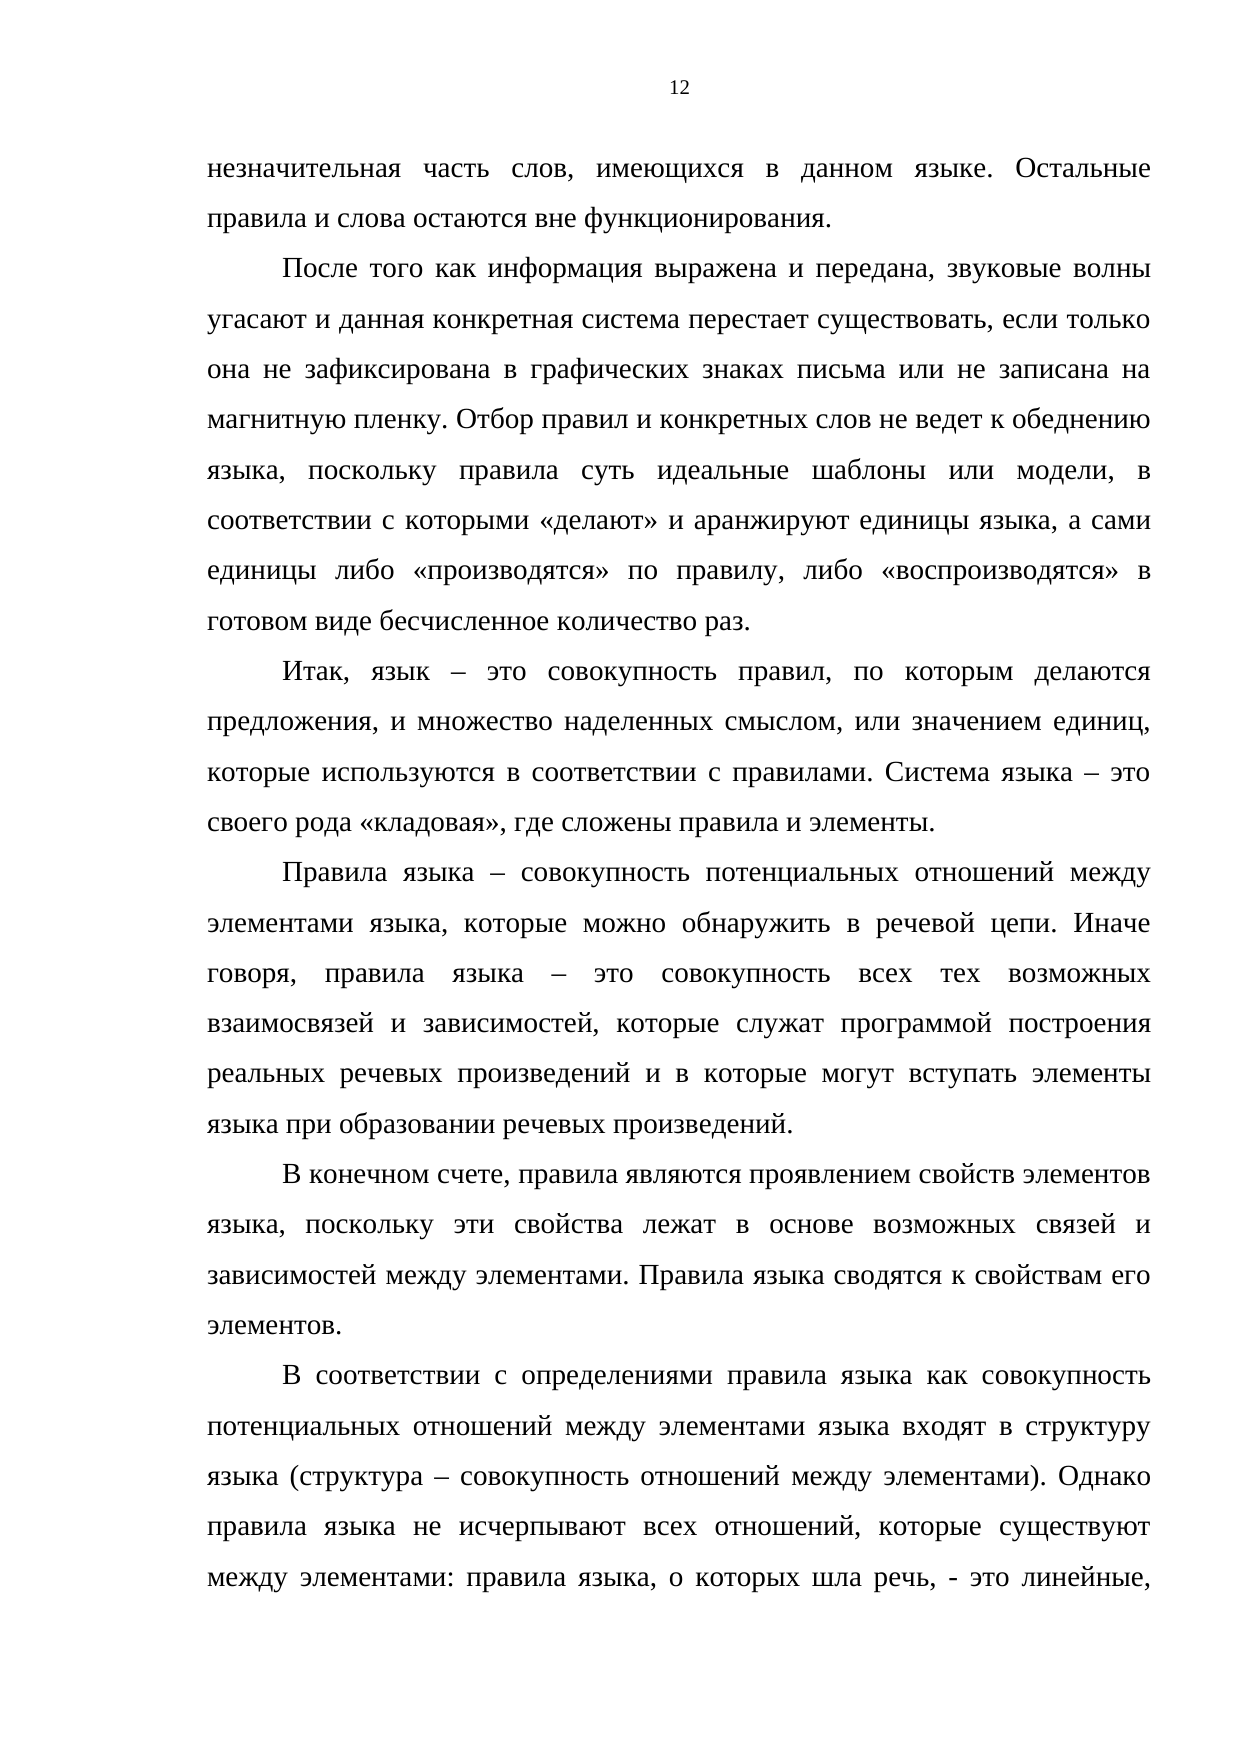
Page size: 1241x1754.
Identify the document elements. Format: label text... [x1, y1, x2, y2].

text В конечном счете, правила являются проявлением свойств элементов языка, поскольку эти свойства лежат в основе возможных связей и зависимостей между элементами. Правила языка сводятся к свойствам его элементов. [207, 1156, 1152, 1341]
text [207, 150, 1152, 234]
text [207, 1357, 1152, 1592]
text Итак, язык – это совокупность правил, по которым делаются предложения, и множество наделенных смыслом, или значением единиц, которые используются в соответствии с правилами. Система языка – это своего рода «кладовая», где сложены правила и элементы. [207, 653, 1152, 838]
text После того как информация выражена и передана, звуковые волны угасают и данная конкретная система перестает существовать, если только она не зафиксирована в графических знаках письма или не записана на магнитную пленку. Отбор правил и конкретных слов не ведет к обеднению языка, поскольку правила суть идеальные шаблоны или модели, в соответствии с которыми «делают» и аранжируют единицы языка, а сами единицы либо «производятся» по правилу, либо «воспроизводятся» в готовом виде бесчисленное количество раз. [207, 251, 1152, 636]
text Правила языка – совокупность потенциальных отношений между элементами языка, которые можно обнаружить в речевой цепи. Иначе говоря, правила языка – это совокупность всех тех возможных взаимосвязей и зависимостей, которые служат программой построения реальных речевых произведений и в которые могут вступать элементы языка при образовании речевых произведений. [207, 854, 1152, 1139]
